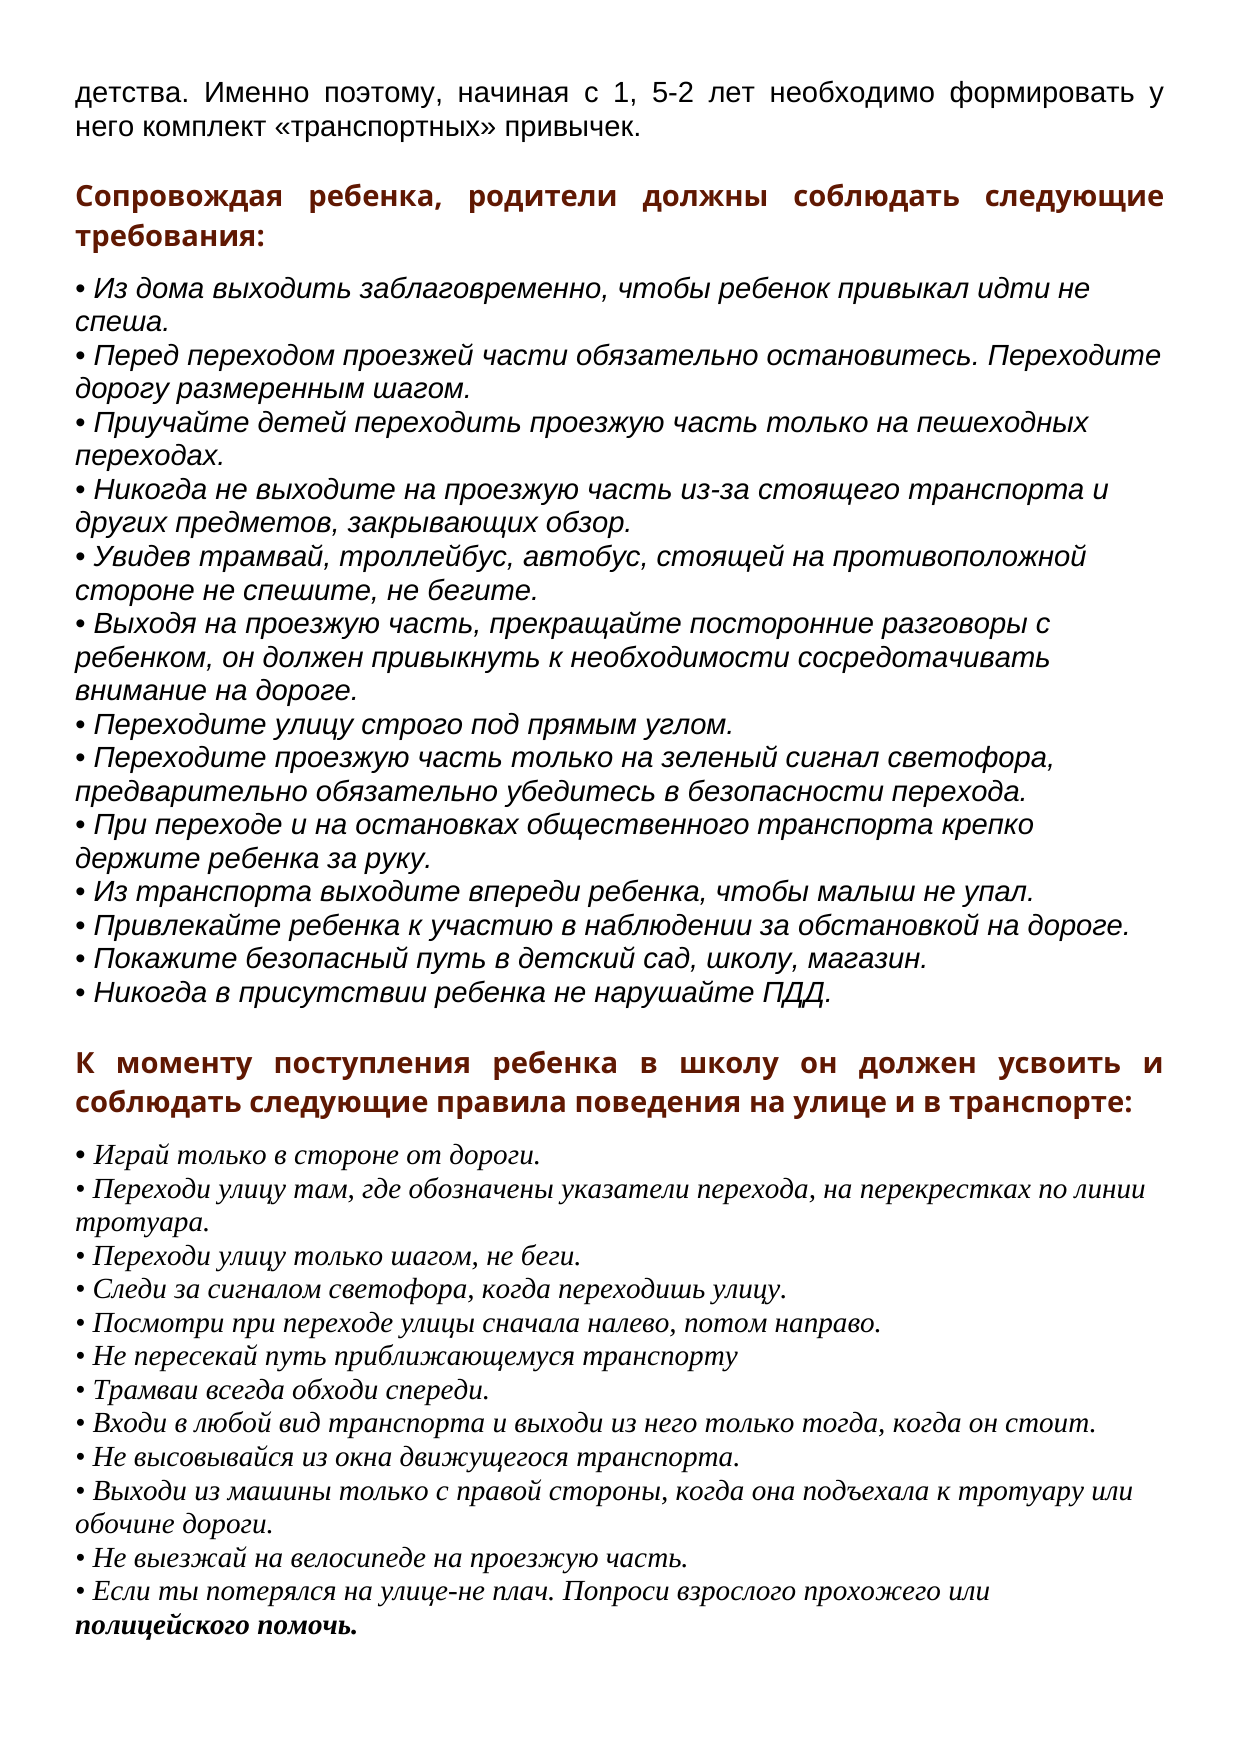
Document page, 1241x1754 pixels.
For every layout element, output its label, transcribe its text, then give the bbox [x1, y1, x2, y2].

text К моменту поступления ребенка в школу он должен усвоить и соблюдать следующие правила поведения на улице и в транспорте: [75, 1042, 1165, 1121]
text Сопровождая ребенка, родители должны соблюдать следующие требования: [75, 176, 1165, 255]
text • Из дома выходить заблаговременно, чтобы ребенок привыкал идти не спеша. • Перед переходом проезжей части обязательно остановитесь. Переходите дорогу размеренным шагом. • Приучайте детей переходить проезжую часть только на пешеходных переходах. • Никогда не выходите на проезжую часть из-за стоящего транспорта и других предметов, закрывающих обзор. • Увидев трамвай, троллейбус, автобус, стоящей на противоположной стороне не спешите, не бегите. • Выходя на проезжую часть, прекращайте посторонние разговоры с ребенком, он должен привыкнуть к необходимости сосредотачивать внимание на дороге. • Переходите улицу строго под прямым углом. • Переходите проезжую часть только на зеленый сигнал светофора, предварительно обязательно убедитесь в безопасности перехода. • При переходе и на остановках общественного транспорта крепко держите ребенка за руку. • Из транспорта выходите впереди ребенка, чтобы малыш не упал. • Привлекайте ребенка к участию в наблюдении за обстановкой на дороге. • Покажите безопасный путь в детский сад, школу, магазин. • Никогда в присутствии ребенка не нарушайте ПДД. [75, 271, 1165, 1008]
text • Играй только в стороне от дороги. • Переходи улицу там, где обозначены указатели перехода, на перекрестках по линии тротуара. • Переходи улицу только шагом, не беги. • Следи за сигналом светофора, когда переходишь улицу. • Посмотри при переходе улицы сначала налево, потом направо. • Не пересекай путь приближающемуся транспорту • Трамваи всегда обходи спереди. • Входи в любой вид транспорта и выходи из него только тогда, когда он стоит. • Не высовывайся из окна движущегося транспорта. • Выходи из машины только с правой стороны, когда она подъехала к тротуару или обочине дороги. • Не выезжай на велосипеде на проезжую часть. • Если ты потерялся на улице-не плач. Попроси взрослого прохожего или полицейского помочь. [75, 1137, 1165, 1640]
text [75, 75, 1165, 142]
